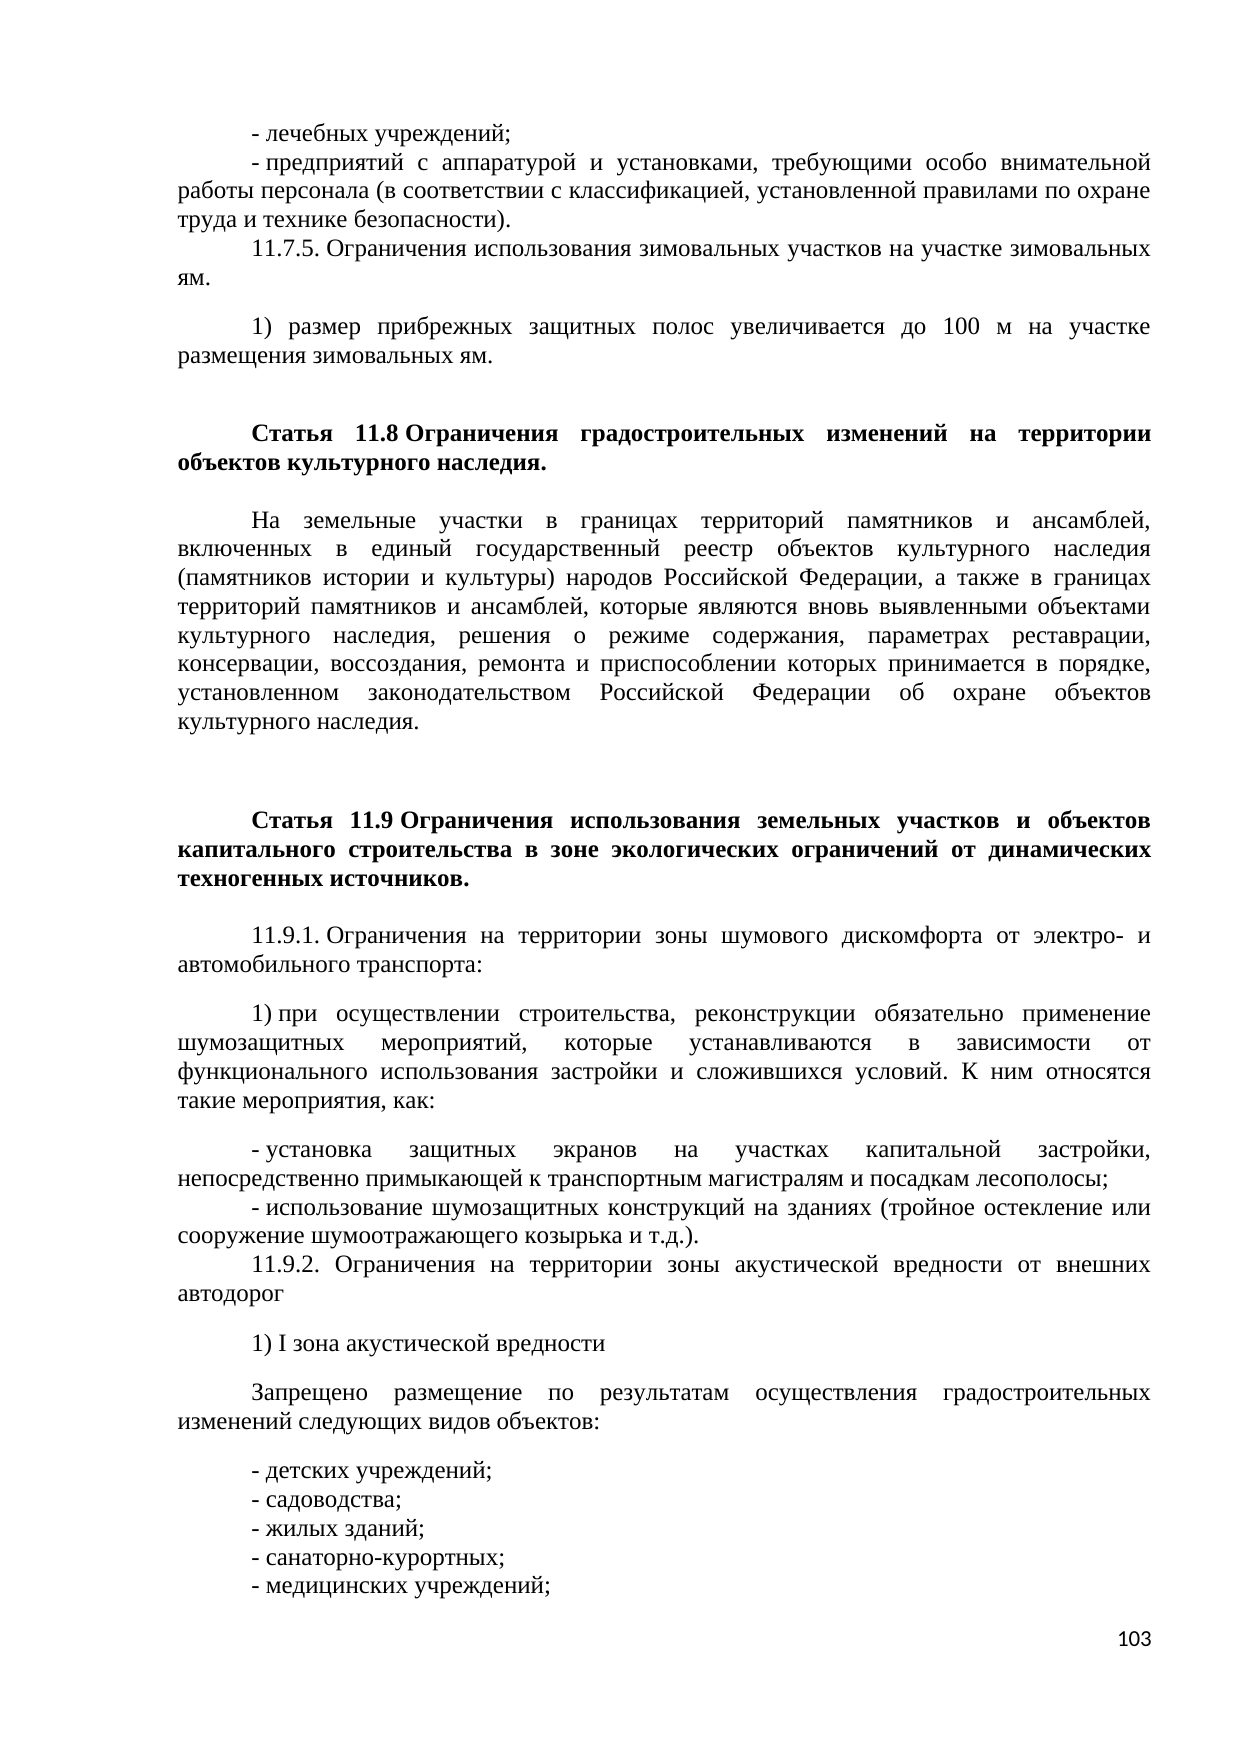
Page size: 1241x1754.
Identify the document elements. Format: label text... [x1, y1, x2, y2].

text На земельные участки в границах территорий памятников и ансамблей, включенных в единый государственный реестр объектов культурного наследия (памятников истории и культуры) народов Российской Федерации, а также в границах территорий памятников и ансамблей, которые являются вновь выявленными объектами культурного наследия, решения о режиме содержания, параметрах реставрации, консервации, воссоздания, ремонта и приспособлении которых принимается в порядке, установленном законодательством Российской Федерации об охране объектов культурного наследия. [177, 505, 1152, 735]
list - установка защитных экранов на участках капитальной застройки, непосредственно примыкающей к транспортным магистралям и посадкам лесополосы; [177, 1134, 1152, 1192]
text 1) I зона акустической вредности [177, 1328, 1152, 1356]
list - предприятий с аппаратурой и установками, требующими особо внимательной работы персонала (в соответствии с классификацией, установленной правилами по охране труда и технике безопасности). [177, 147, 1152, 233]
list Статья 11.9 Ограничения использования земельных участков и объектов капитального строительства в зоне экологических ограничений от динамических техногенных источников. [177, 805, 1152, 891]
list Статья 11.8 Ограничения градостроительных изменений на территории объектов культурного наследия. [177, 418, 1152, 476]
text 11.9.1. Ограничения на территории зоны шумового дискомфорта от электро- и автомобильного транспорта: [177, 920, 1152, 978]
text 11.9.2. Ограничения на территории зоны акустической вредности от внешних автодорог [177, 1249, 1152, 1307]
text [177, 1377, 1152, 1435]
list - садоводства; [177, 1484, 1152, 1513]
list - детских учреждений; [177, 1456, 1152, 1484]
list - лечебных учреждений; [177, 118, 1152, 147]
list - жилых зданий; [177, 1513, 1152, 1542]
list - использование шумозащитных конструкций на зданиях (тройное остекление или сооружение шумоотражающего козырька и т.д.). [177, 1192, 1152, 1249]
list - санаторно-курортных; [251, 1542, 1152, 1571]
text 1) размер прибрежных защитных полос увеличивается до 100 м на участке размещения зимовальных ям. [177, 311, 1152, 369]
list - медицинских учреждений; [251, 1571, 1152, 1599]
text 1) при осуществлении строительства, реконструкции обязательно применение шумозащитных мероприятий, которые устанавливаются в зависимости от функционального использования застройки и сложившихся условий. К ним относятся такие мероприятия, как: [177, 998, 1152, 1113]
text 11.7.5. Ограничения использования зимовальных участков на участке зимовальных ям. [177, 233, 1152, 291]
